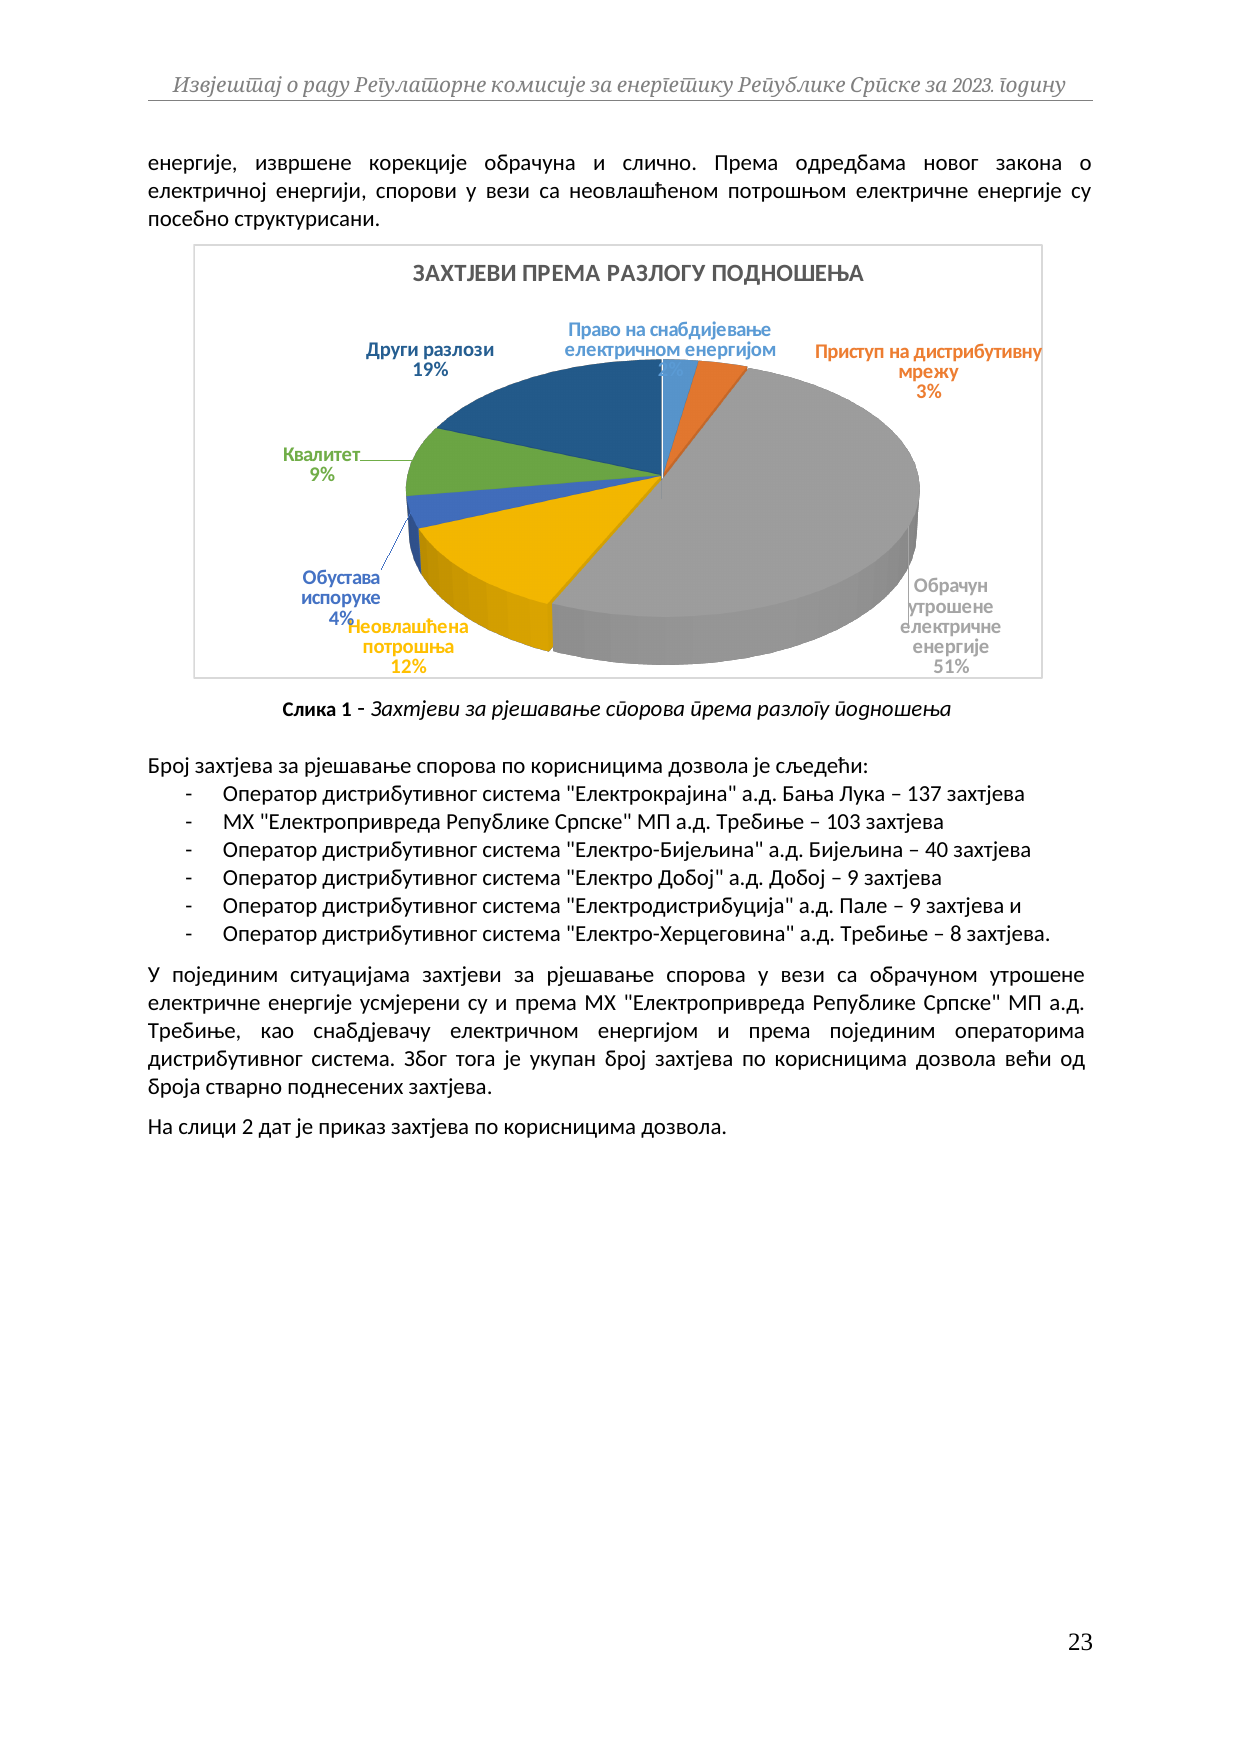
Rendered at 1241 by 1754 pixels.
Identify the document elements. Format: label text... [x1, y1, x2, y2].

text Слика 1 - Захтјеви за рјешавање спорова према разлогу подношења [148, 693, 1087, 723]
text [148, 148, 1093, 232]
list МХ "Електропривреда Републике Српске" МП а.д. Требиње – 103 захтјева [185, 807, 1087, 835]
list Оператор дистрибутивног система "Електрокрајина" а.д. Бања Лука – 137 захтјева [185, 779, 1087, 807]
text На слици 2 дат је приказ захтјева по корисницима дозвола. [148, 1112, 1087, 1140]
list Оператор дистрибутивног система "Електродистрибуција" а.д. Пале – 9 захтјева и [185, 891, 1087, 919]
list Оператор дистрибутивног система "Електро-Бијељина" а.д. Бијељина – 40 захтјева [185, 835, 1087, 863]
list Оператор дистрибутивног система "Електро Добој" а.д. Добој – 9 захтјева [185, 863, 1087, 891]
list Оператор дистрибутивног система "Електро-Херцеговина" а.д. Требиње – 8 захтјева. [185, 919, 1087, 947]
text Број захтјева за рјешавање спорова по корисницима дозвола је сљедећи: [148, 751, 1087, 779]
text У појединим ситуацијама захтјеви за рјешавање спорова у вези са обрачуном утрошене електричне енергије усмјерени су и према МХ "Електропривреда Републике Српске" МП а.д. Требиње, као снабдјевачу електричном енергијом и према појединим операторима дистрибутивног система. Због тога је укупан број захтјева по корисницима дозвола већи од броја стварно поднесених захтјева. [148, 960, 1087, 1100]
